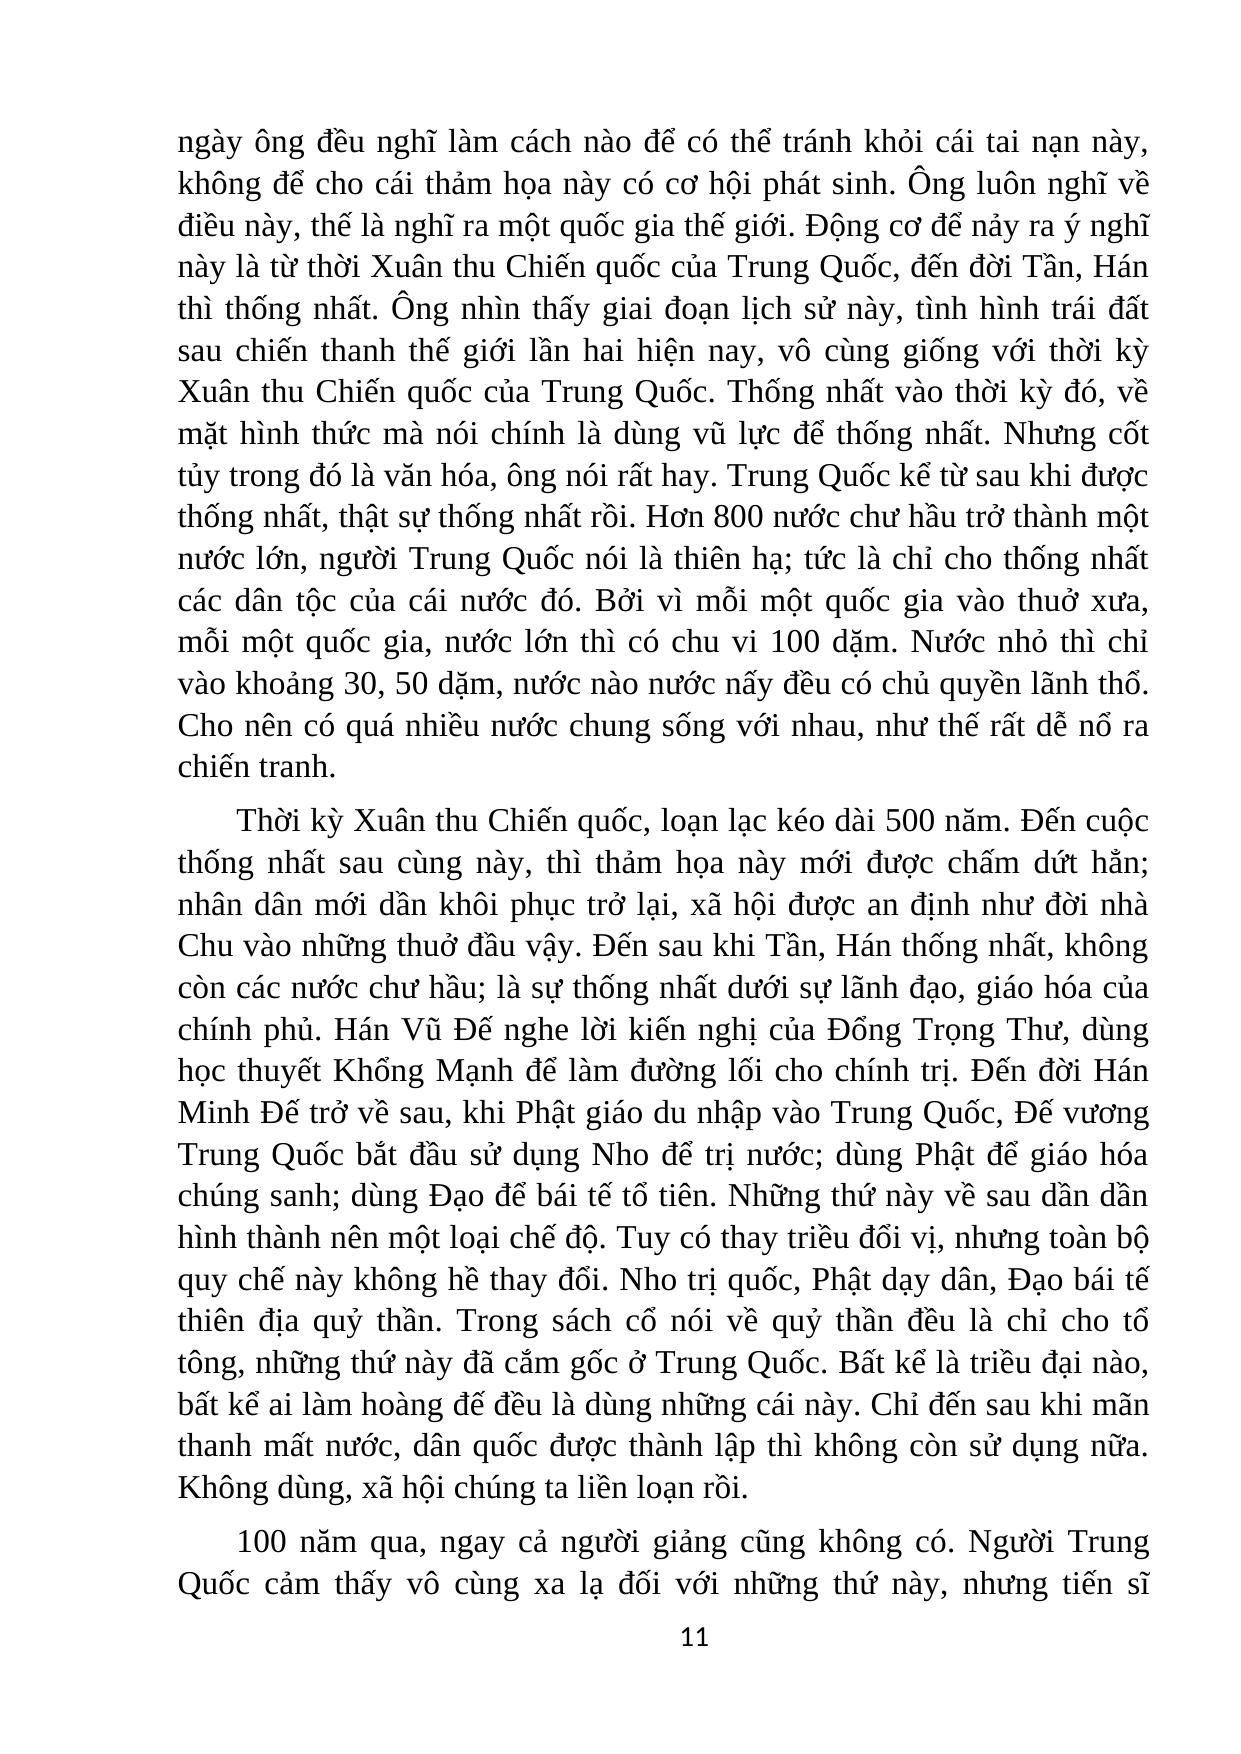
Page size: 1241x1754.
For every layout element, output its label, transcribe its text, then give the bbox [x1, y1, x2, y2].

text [177, 118, 1152, 785]
text Thời kỳ Xuân thu Chiến quốc, loạn lạc kéo dài 500 năm. Đến cuộc thống nhất sau cùng này, thì thảm họa này mới được chấm dứt hẳn; nhân dân mới dần khôi phục trở lại, xã hội được an định như đời nhà Chu vào những thuở đầu vậy. Đến sau khi Tần, Hán thống nhất, không còn các nước chư hầu; là sự thống nhất dưới sự lãnh đạo, giáo hóa của chính phủ. Hán Vũ Đế nghe lời kiến nghị của Đổng Trọng Thư, dùng học thuyết Khổng Mạnh để làm đường lối cho chính trị. Đến đời Hán Minh Đế trở về sau, khi Phật giáo du nhập vào Trung Quốc, Đế vương Trung Quốc bắt đầu sử dụng Nho để trị nước; dùng Phật để giáo hóa chúng sanh; dùng Đạo để bái tế tổ tiên. Những thứ này về sau dần dần hình thành nên một loại chế độ. Tuy có thay triều đổi vị, nhưng toàn bộ quy chế này không hề thay đổi. Nho trị quốc, Phật dạy dân, Đạo bái tế thiên địa quỷ thần. Trong sách cổ nói về quỷ thần đều là chỉ cho tổ tông, những thứ này đã cắm gốc ở Trung Quốc. Bất kể là triều đại nào, bất kể ai làm hoàng đế đều là dùng những cái này. Chỉ đến sau khi mãn thanh mất nước, dân quốc được thành lập thì không còn sử dụng nữa. Không dùng, xã hội chúng ta liền loạn rồi. [177, 797, 1152, 1506]
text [177, 1518, 1152, 1601]
